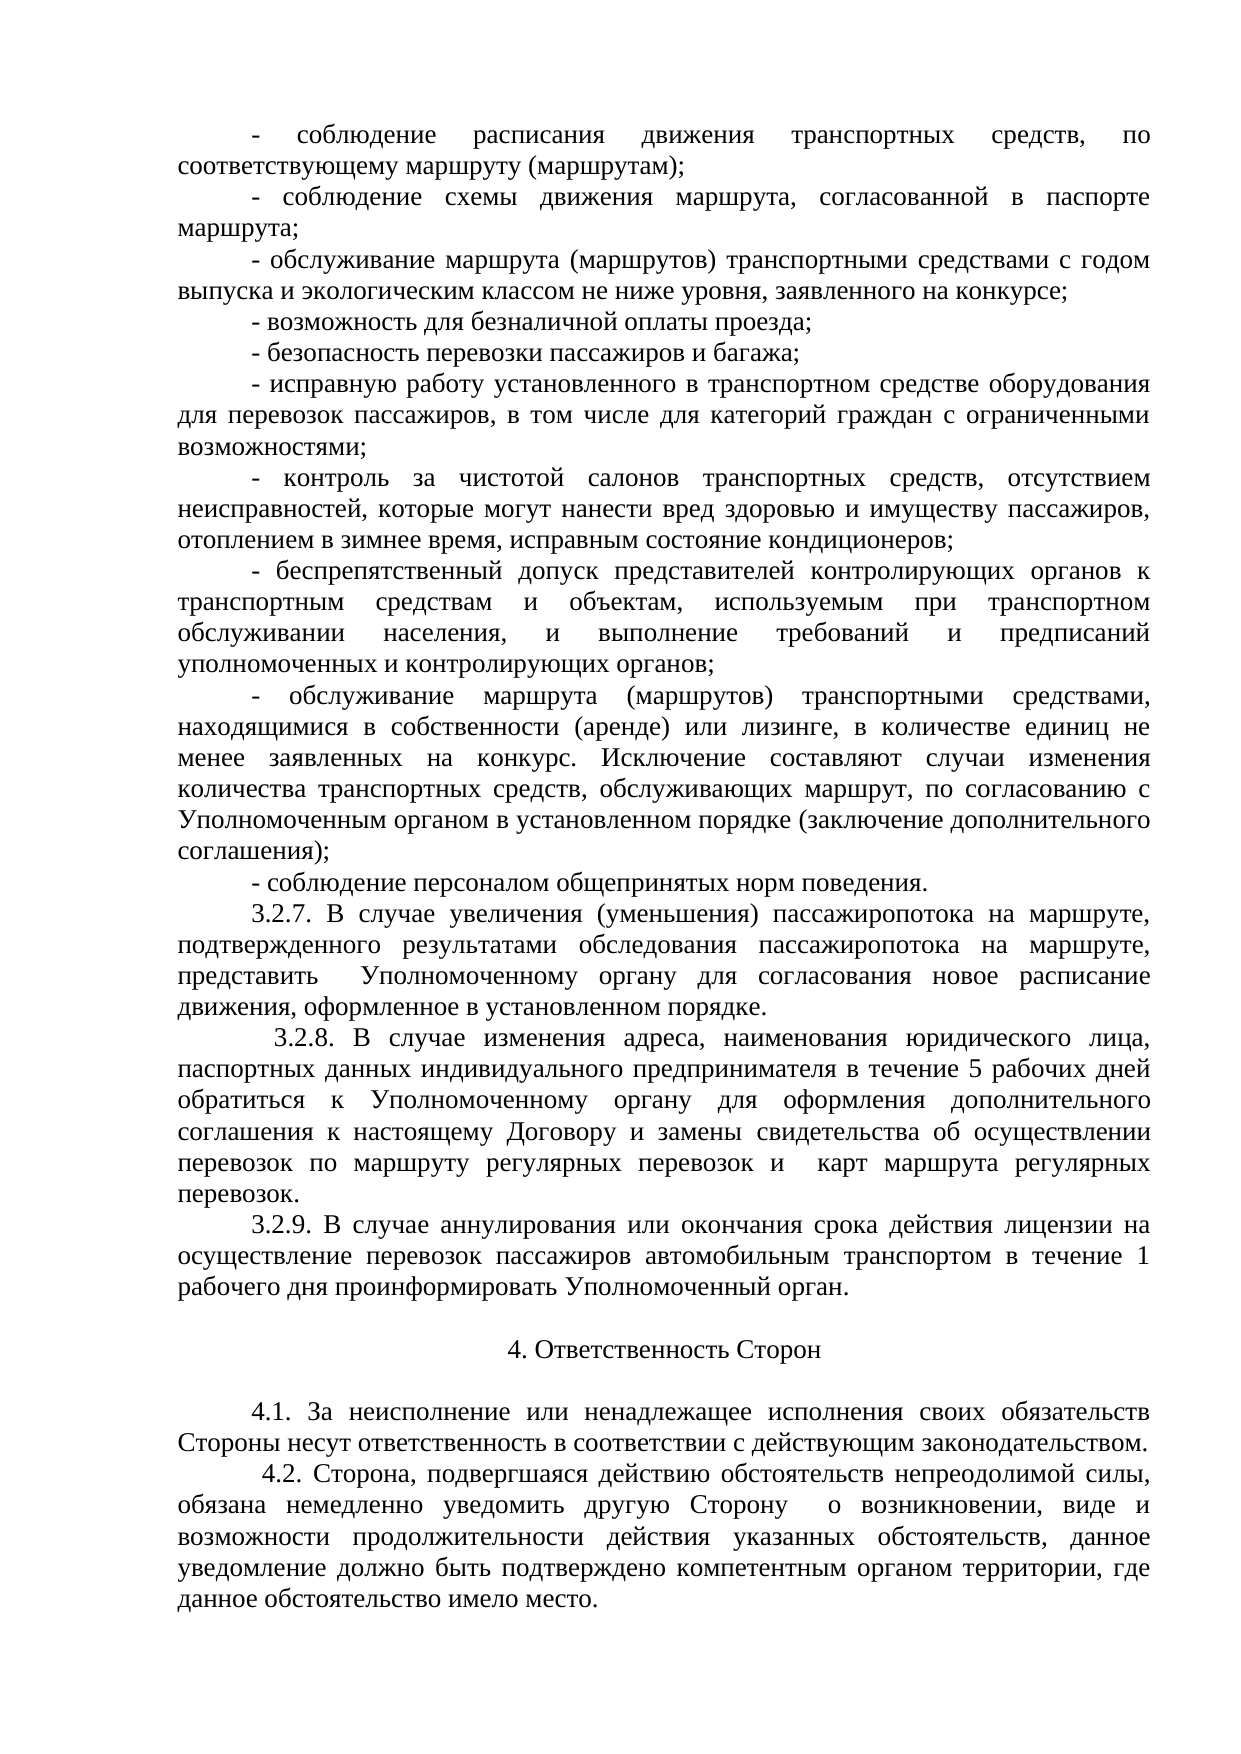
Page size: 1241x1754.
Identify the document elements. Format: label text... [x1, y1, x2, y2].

text 4. Ответственность Сторон [177, 1333, 1152, 1364]
text - соблюдение расписания движения транспортных средств, по соответствующему маршруту (маршрутам); [177, 118, 1152, 180]
text - обслуживание маршрута (маршрутов) транспортными средствами с годом выпуска и экологическим классом не ниже уровня, заявленного на конкурсе; [177, 243, 1152, 305]
text - соблюдение персоналом общепринятых норм поведения. [177, 866, 1152, 897]
text - возможность для безналичной оплаты проезда; [177, 305, 1152, 336]
text - контроль за чистотой салонов транспортных средств, отсутствием неисправностей, которые могут нанести вред здоровью и имуществу пассажиров, отоплением в зимнее время, исправным состояние кондиционеров; [177, 461, 1152, 554]
text 3.2.7. В случае увеличения (уменьшения) пассажиропотока на маршруте, подтвержденного результатами обследования пассажиропотока на маршруте, представить Уполномоченному органу для согласования новое расписание движения, оформленное в установленном порядке. [177, 897, 1152, 1021]
text - безопасность перевозки пассажиров и багажа; [177, 336, 1152, 367]
text 3.2.8. В случае изменения адреса, наименования юридического лица, паспортных данных индивидуального предпринимателя в течение 5 рабочих дней обратиться к Уполномоченному органу для оформления дополнительного соглашения к настоящему Договору и замены свидетельства об осуществлении перевозок по маршруту регулярных перевозок и карт маршрута регулярных перевозок. [177, 1021, 1152, 1208]
text 4.2. Сторона, подвергшаяся действию обстоятельств непреодолимой силы, обязана немедленно уведомить другую Сторону о возникновении, виде и возможности продолжительности действия указанных обстоятельств, данное уведомление должно быть подтверждено компетентным органом территории, где данное обстоятельство имело место. [177, 1457, 1152, 1613]
text - беспрепятственный допуск представителей контролирующих органов к транспортным средствам и объектам, используемым при транспортном обслуживании населения, и выполнение требований и предписаний уполномоченных и контролирующих органов; [177, 554, 1152, 679]
text 4.1. За неисполнение или ненадлежащее исполнения своих обязательств Стороны несут ответственность в соответствии с действующим законодательством. [177, 1395, 1152, 1457]
text - обслуживание маршрута (маршрутов) транспортными средствами, находящимися в собственности (аренде) или лизинге, в количестве единиц не менее заявленных на конкурс. Исключение составляют случаи изменения количества транспортных средств, обслуживающих маршрут, по согласованию с Уполномоченным органом в установленном порядке (заключение дополнительного соглашения); [177, 679, 1152, 866]
text 3.2.9. В случае аннулирования или окончания срока действия лицензии на осуществление перевозок пассажиров автомобильным транспортом в течение 1 рабочего дня проинформировать Уполномоченный орган. [177, 1208, 1152, 1302]
text - соблюдение схемы движения маршрута, согласованной в паспорте маршрута; [177, 180, 1152, 243]
text - исправную работу установленного в транспортном средстве оборудования для перевозок пассажиров, в том числе для категорий граждан с ограниченными возможностями; [177, 367, 1152, 461]
